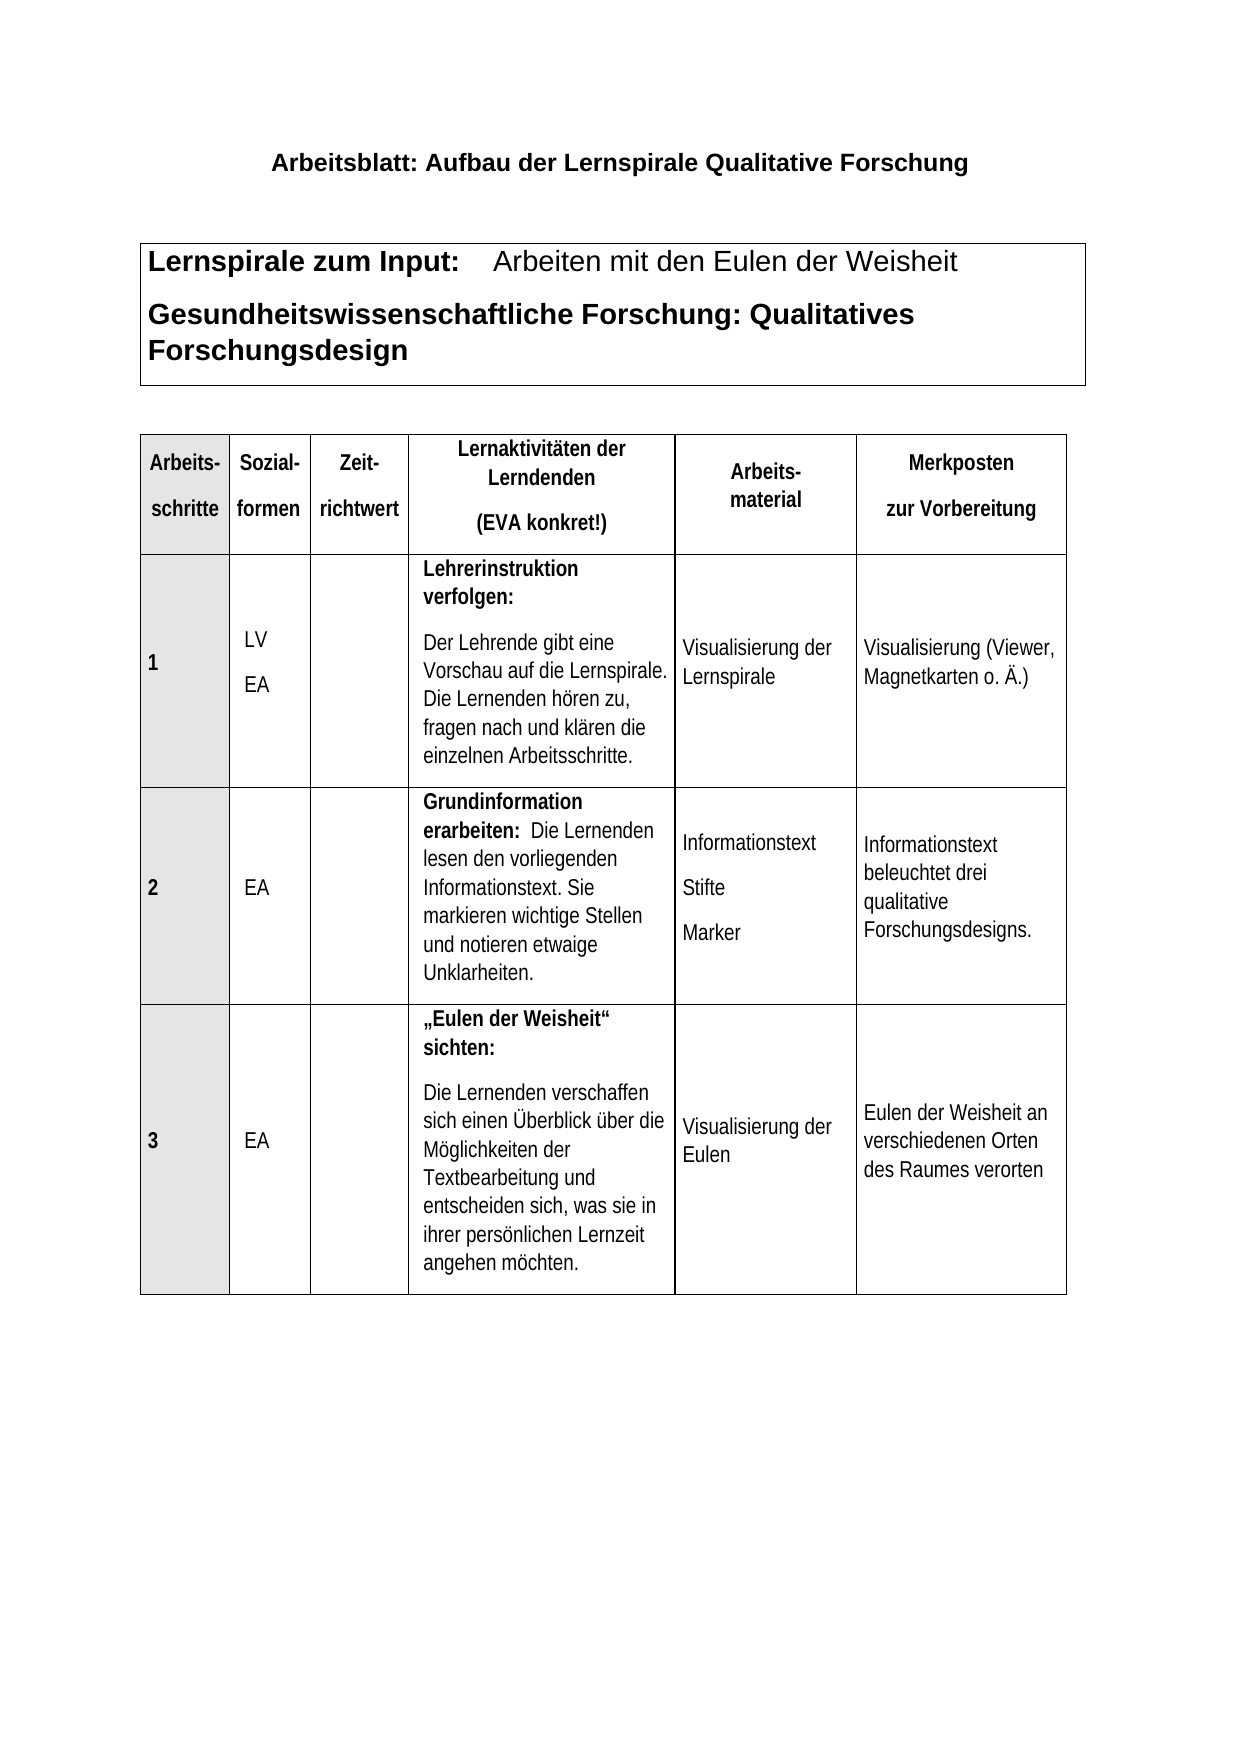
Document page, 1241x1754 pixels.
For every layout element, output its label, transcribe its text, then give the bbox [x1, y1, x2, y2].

table_cell Informationstext Stifte Marker [676, 788, 856, 1004]
table_cell 3 [141, 1005, 229, 1294]
table_header Merkposten zur Vorbereitung [857, 435, 1066, 554]
table_cell Visualisierung der Eulen [676, 1005, 856, 1294]
table_cell 1 [141, 555, 229, 787]
text Arbeitsblatt: Aufbau der Lernspirale Qualitative Forschung [148, 148, 1092, 176]
table_header Arbeits- schritte [141, 435, 229, 554]
table_cell EA [230, 1005, 310, 1294]
table_header Lernspirale zum Input: Arbeiten mit den Eulen der Weisheit Gesundheitswissenschaftliche Forschung: Qualitatives Forschungsdesign [141, 244, 1085, 385]
table_cell 2 [141, 788, 229, 1004]
table_header Lernaktivitäten der Lerndenden (EVA konkret!) [409, 435, 674, 554]
table_cell Visualisierung der Lernspirale [676, 555, 856, 787]
table_cell [311, 1005, 408, 1294]
table_cell Visualisierung (Viewer, Magnetkarten o. Ä.) [857, 555, 1066, 787]
table_header Arbeits- material [676, 435, 856, 554]
table_cell Grundinformation erarbeiten: Die Lernenden lesen den vorliegenden Informationstext. Sie markieren wichtige Stellen und notieren etwaige Unklarheiten. [409, 788, 674, 1004]
table_cell [311, 555, 408, 787]
table_cell LV EA [230, 555, 310, 787]
table_header Zeit- richtwert [311, 435, 408, 554]
table_header Sozial- formen [230, 435, 310, 554]
table_cell EA [230, 788, 310, 1004]
table_cell Informationstext beleuchtet drei qualitative Forschungsdesigns. [857, 788, 1066, 1004]
table_cell Eulen der Weisheit an verschiedenen Orten des Raumes verorten [857, 1005, 1066, 1294]
table_cell „Eulen der Weisheit“ sichten: Die Lernenden verschaffen sich einen Überblick über die Möglichkeiten der Textbearbeitung und entscheiden sich, was sie in ihrer persönlichen Lernzeit angehen möchten. [409, 1005, 674, 1294]
table_cell [311, 788, 408, 1004]
table_cell Lehrerinstruktion verfolgen: Der Lehrende gibt eine Vorschau auf die Lernspirale. Die Lernenden hören zu, fragen nach und klären die einzelnen Arbeitsschritte. [409, 555, 674, 787]
